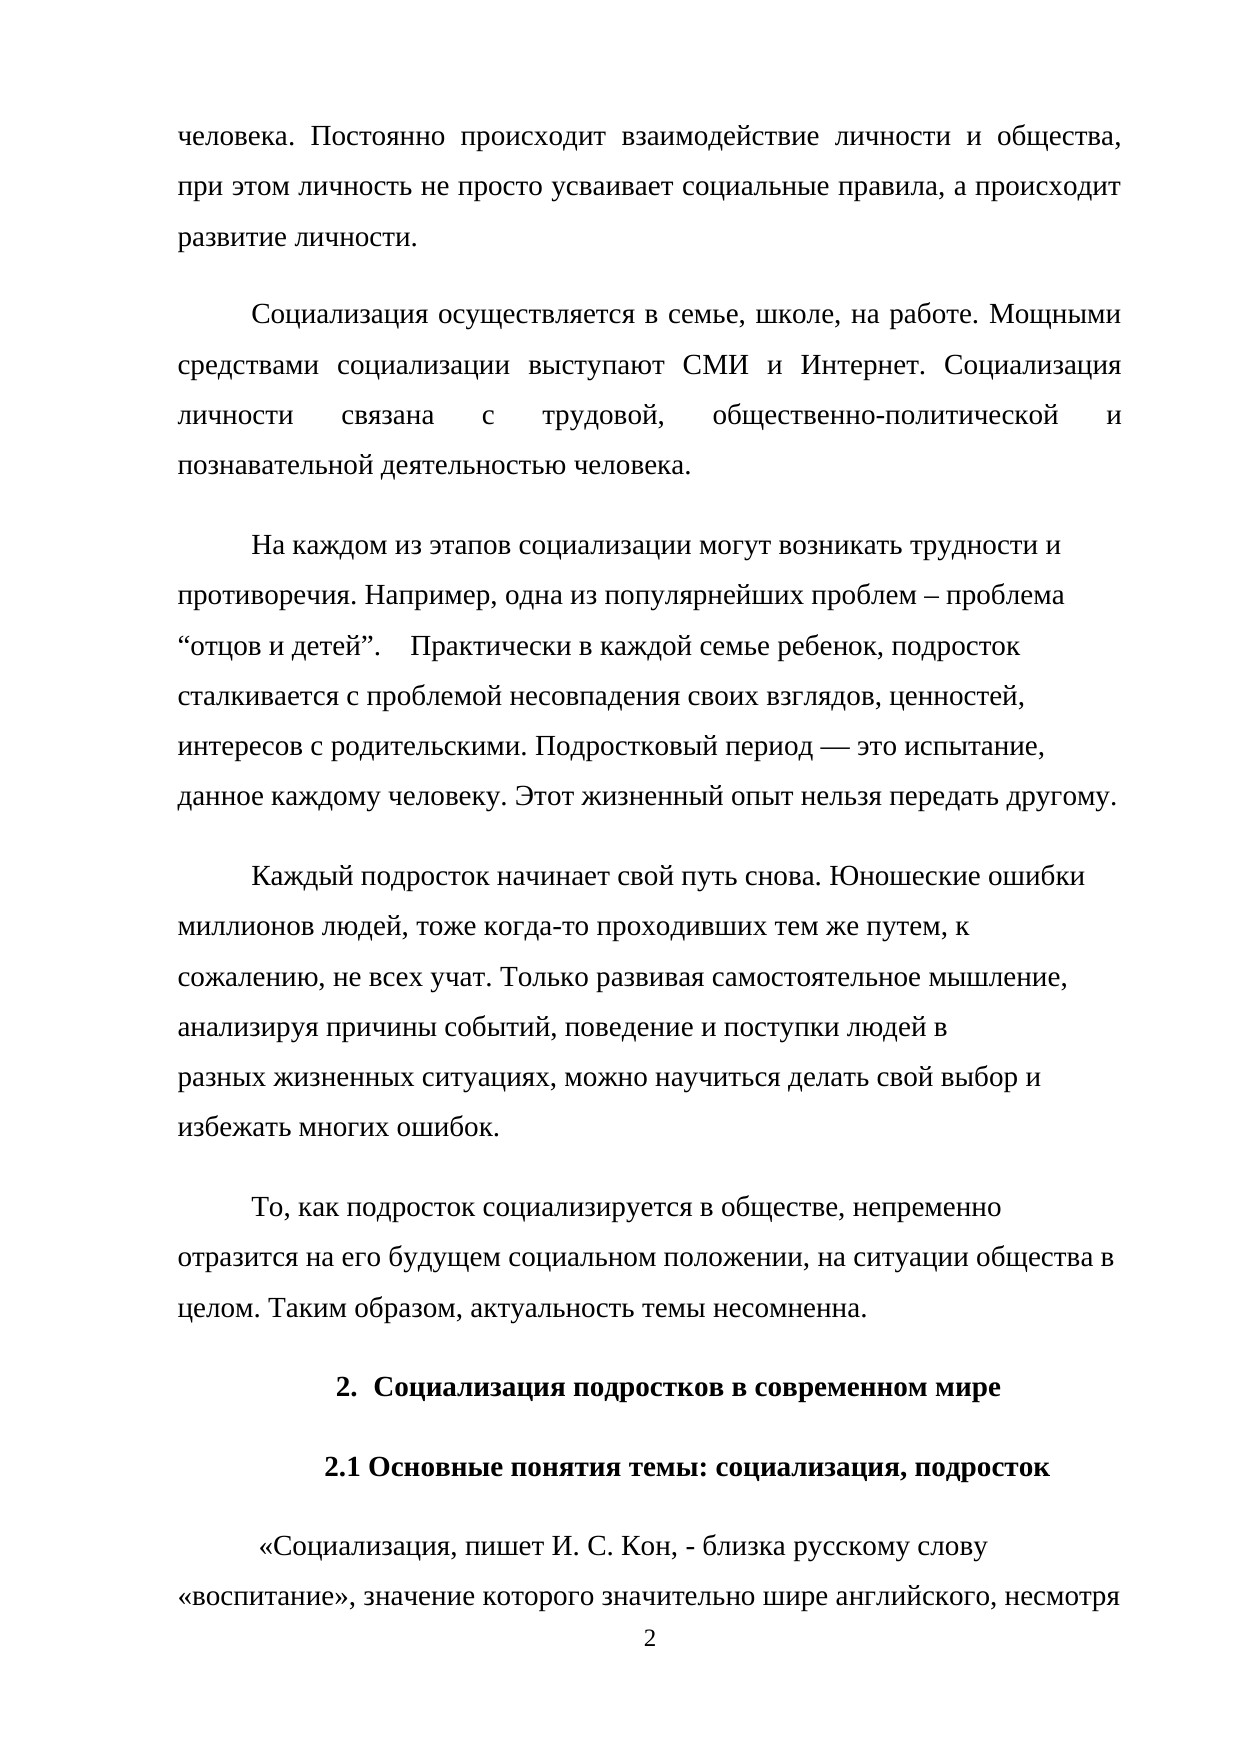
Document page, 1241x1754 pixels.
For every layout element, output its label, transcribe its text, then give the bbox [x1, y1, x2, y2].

text То, как подросток социализируется в обществе, непременно отразится на его будущем социальном положении, на ситуации общества в целом. Таким образом, актуальность темы несомненна. [177, 1189, 1122, 1323]
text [177, 118, 1122, 252]
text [177, 1528, 1122, 1612]
text На каждом из этапов социализации могут возникать трудности и противоречия. Например, одна из популярнейших проблем – проблема “отцов и детей”. Практически в каждой семье ребенок, подросток сталкивается с проблемой несовпадения своих взглядов, ценностей, интересов с родительскими. Подростковый период — это испытание, данное каждому человеку. Этот жизненный опыт нельзя передать другому. [177, 527, 1122, 812]
list Социализация подростков в современном мире [215, 1369, 1122, 1403]
text Каждый подросток начинает свой путь снова. Юношеские ошибки миллионов людей, тоже когда-то проходивших тем же путем, к сожалению, не всех учат. Только развивая самостоятельное мышление, анализируя причины событий, поведение и поступки людей в разных жизненных ситуациях, можно научиться делать свой выбор и избежать многих ошибок. [177, 858, 1122, 1143]
text 2.1 Основные понятия темы: социализация, подросток [252, 1449, 1122, 1482]
text Социализация осуществляется в семье, школе, на работе. Мощными средствами социализации выступают СМИ и Интернет. Социализация личности связана с трудовой, общественно-политической и познавательной деятельностью человека. [177, 297, 1122, 481]
